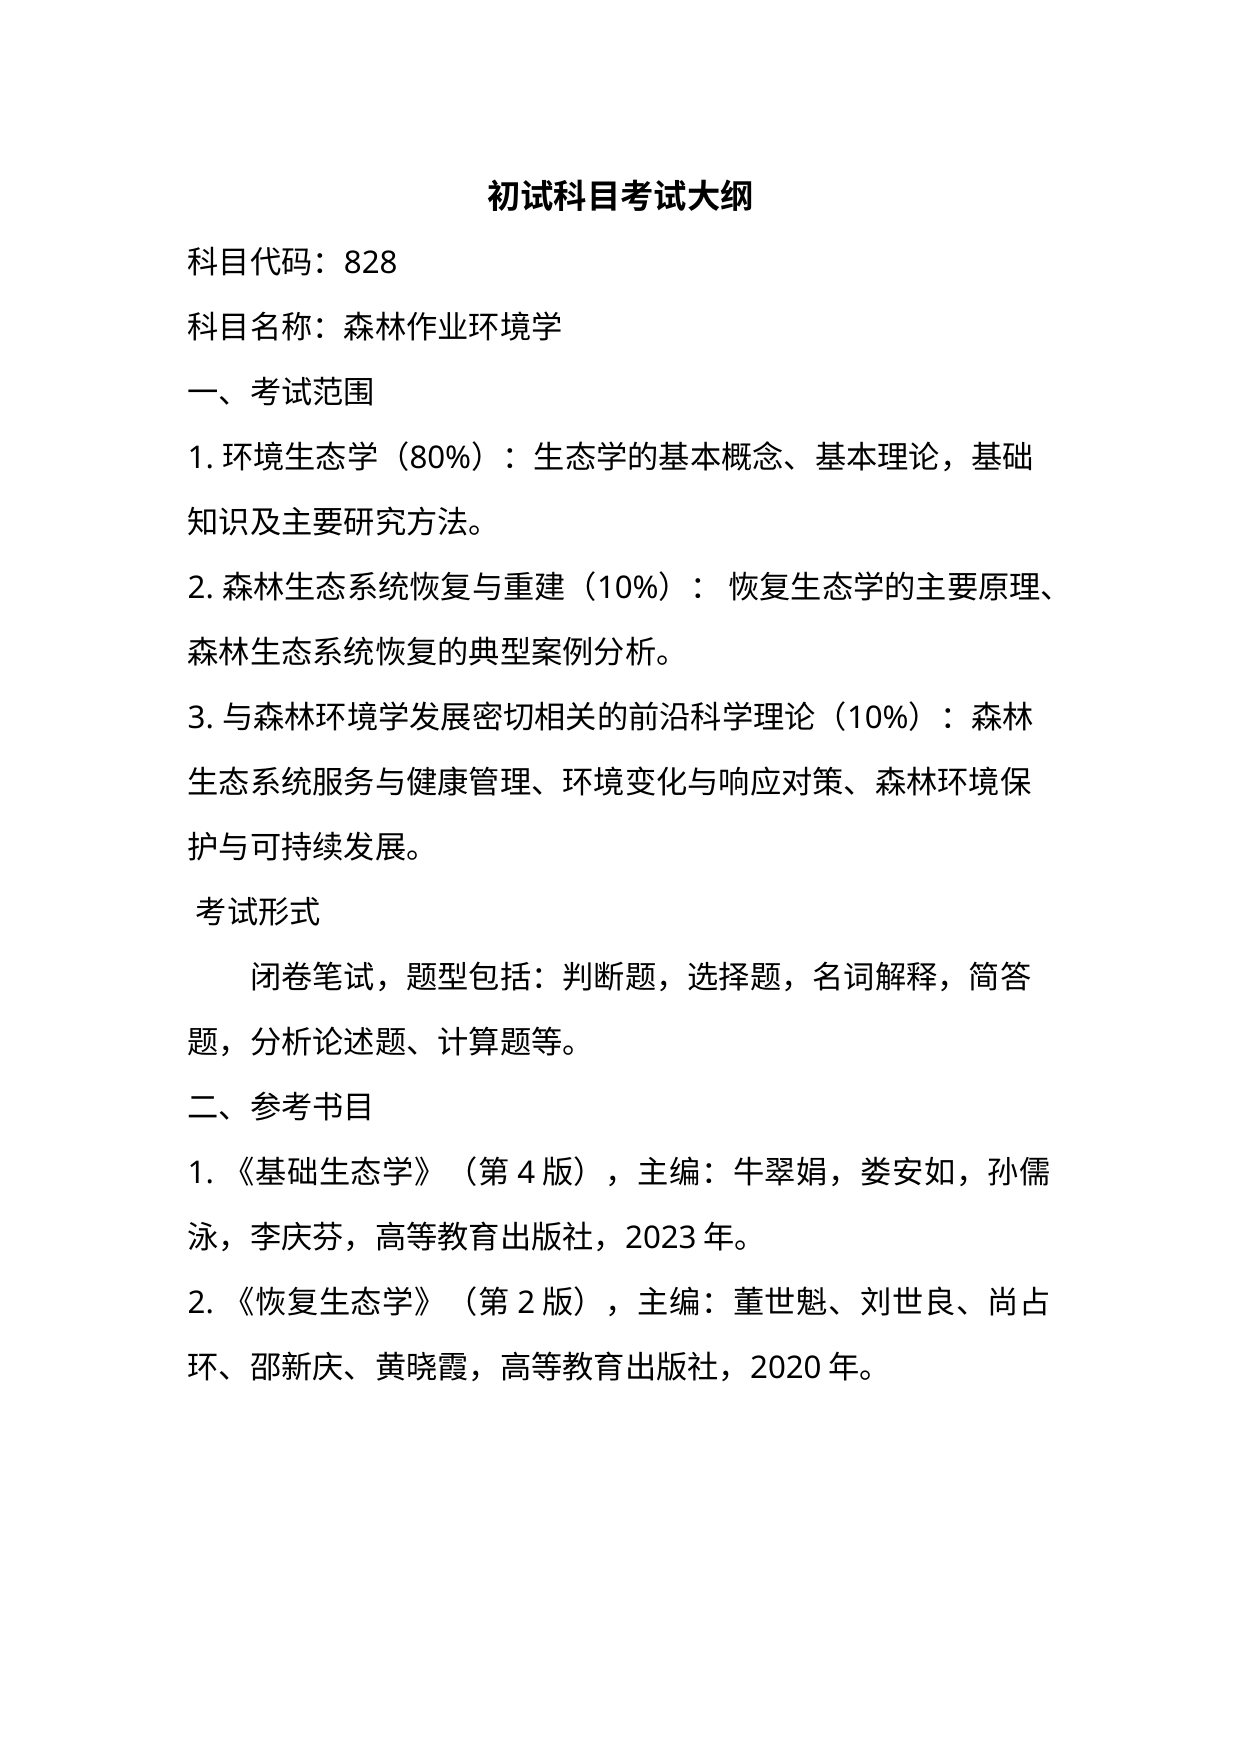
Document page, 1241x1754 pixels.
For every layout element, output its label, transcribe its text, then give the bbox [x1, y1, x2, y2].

text 科目名称：森林作业环境学 [187, 292, 1053, 357]
list 环境生态学（80%）：生态学的基本概念、基本理论，基础知识及主要研究方法。 [187, 422, 1053, 552]
text 初试科目考试大纲 [187, 162, 1053, 227]
list 参考书目 [187, 1072, 1053, 1137]
list 森林生态系统恢复与重建（10%）： 恢复生态学的主要原理、森林生态系统恢复的典型案例分析。 [187, 552, 1053, 682]
text 科目代码：828 [187, 227, 1053, 292]
list 与森林环境学发展密切相关的前沿科学理论（10%）：森林生态系统服务与健康管理、环境变化与响应对策、森林环境保护与可持续发展。 [187, 682, 1053, 877]
text 闭卷笔试，题型包括：判断题，选择题，名词解释，简答题，分析论述题、计算题等。 [187, 942, 1053, 1072]
text 考试形式 [187, 877, 1053, 942]
text 1. 《基础生态学》（第4版），主编：牛翠娟，娄安如，孙儒泳，李庆芬，高等教育出版社，2023年。 [187, 1137, 1053, 1267]
text 2. 《恢复生态学》（第2版），主编：董世魁、刘世良、尚占环、邵新庆、黄晓霞，高等教育出版社，2020年。 [187, 1267, 1053, 1397]
list 考试范围 [187, 357, 1053, 422]
